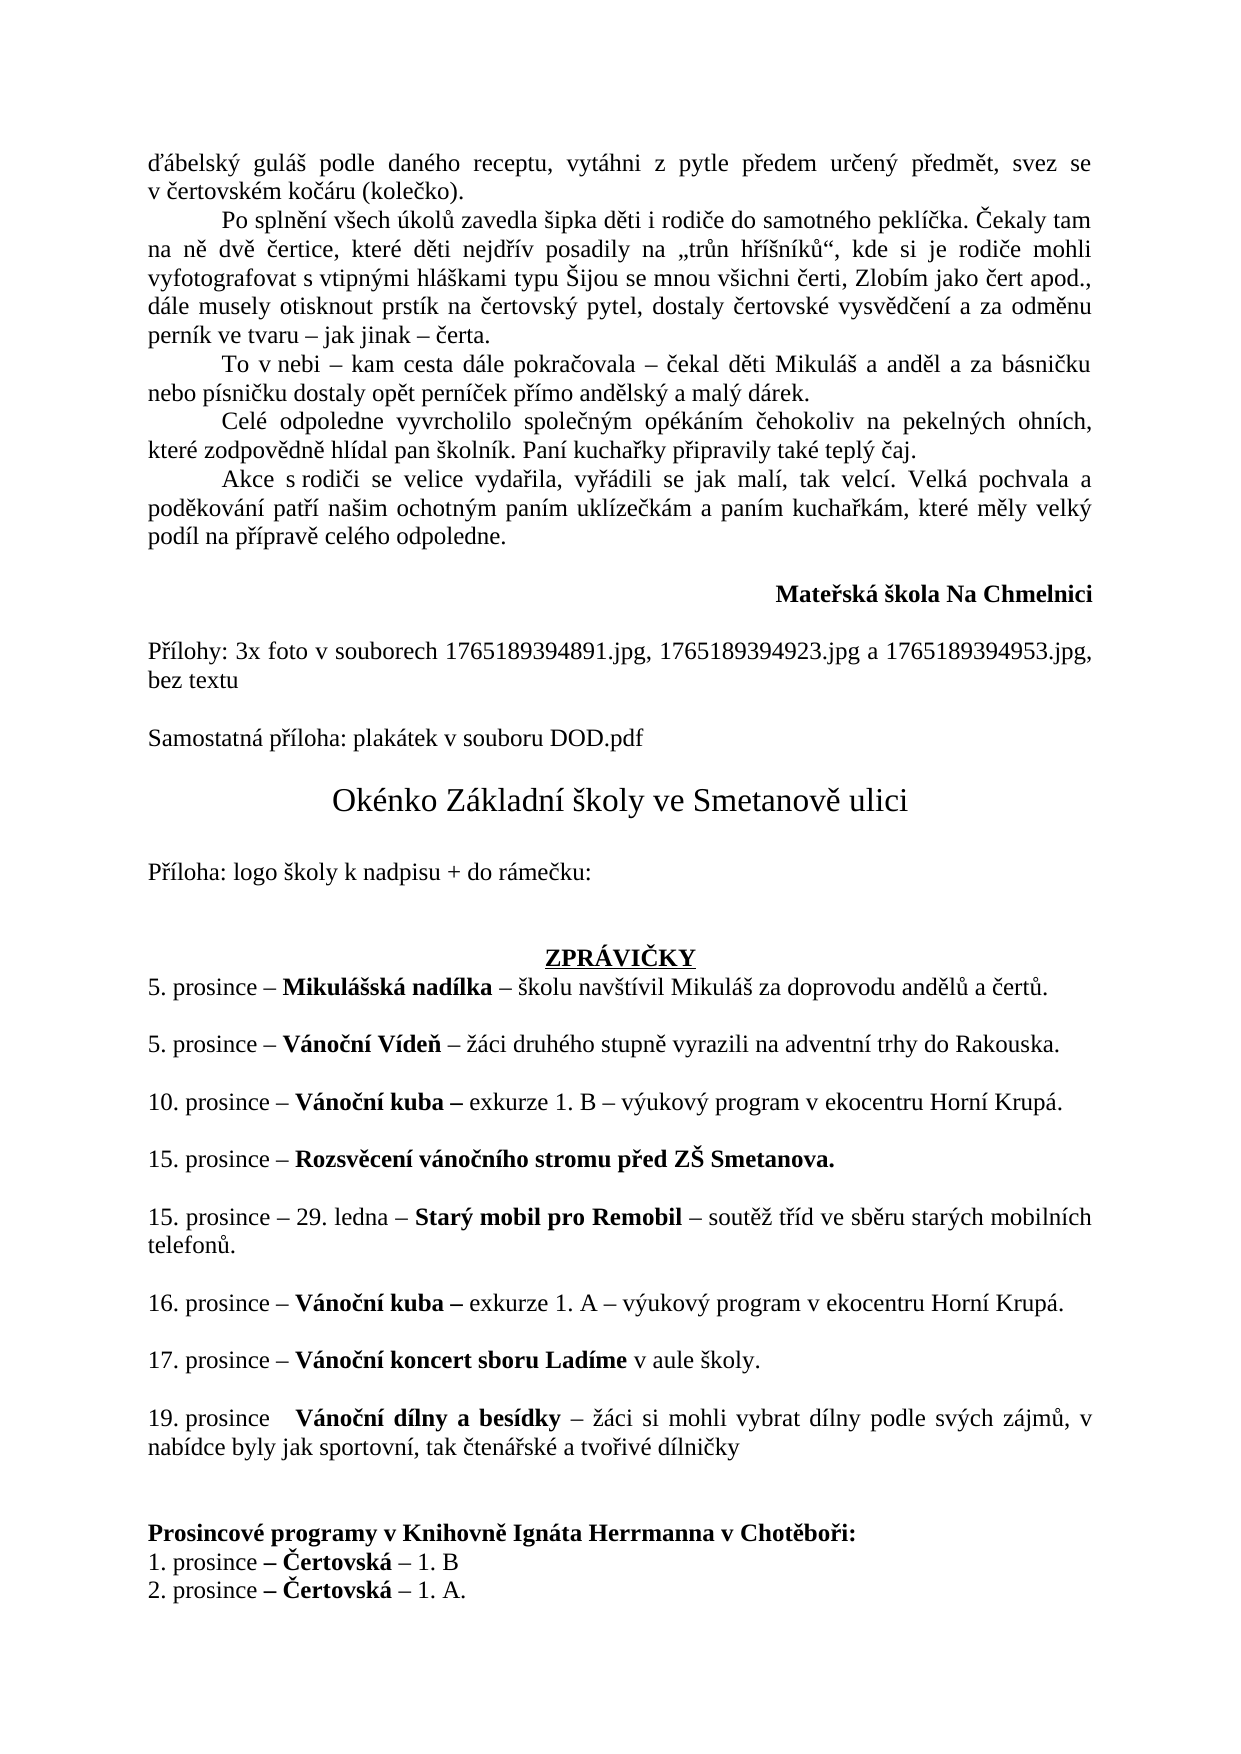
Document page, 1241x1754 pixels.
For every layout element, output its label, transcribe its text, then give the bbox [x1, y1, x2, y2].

text 5. prosince – Vánoční Vídeň – žáci druhého stupně vyrazili na adventní trhy do Rakouska. [148, 1029, 1093, 1058]
text Samostatná příloha: plakátek v souboru DOD.pdf [148, 723, 1093, 751]
text Akce s rodiči se velice vydařila, vyřádili se jak malí, tak velcí. Velká pochvala a poděkování patří našim ochotným paním uklízečkám a paním kuchařkám, které měly velký podíl na přípravě celého odpoledne. [148, 464, 1093, 550]
text Mateřská škola Na Chmelnici [148, 579, 1093, 608]
text 2. prosince – Čertovská – 1. A. [148, 1576, 1093, 1604]
text Příloha: logo školy k nadpisu + do rámečku: [148, 857, 1093, 886]
text 15. prosince – Rozsvěcení vánočního stromu před ZŠ Smetanova. [148, 1144, 1093, 1173]
text 15. prosince – 29. ledna – Starý mobil pro Remobil – soutěž tříd ve sběru starých mobilních telefonů. [148, 1202, 1093, 1259]
text 17. prosince – Vánoční koncert sboru Ladíme v aule školy. [148, 1346, 1093, 1374]
text Přílohy: 3x foto v souborech 1765189394891.jpg, 1765189394923.jpg a 1765189394953.jpg, bez textu [148, 636, 1093, 694]
text ZPRÁVIČKY [148, 943, 1093, 972]
text 5. prosince – Mikulášská nadílka – školu navštívil Mikuláš za doprovodu andělů a čertů. [148, 972, 1093, 1001]
text 10. prosince – Vánoční kuba – exkurze 1. B – výukový program v ekocentru Horní Krupá. [148, 1087, 1093, 1116]
text Po splnění všech úkolů zavedla šipka děti i rodiče do samotného peklíčka. Čekaly tam na ně dvě čertice, které děti nejdřív posadily na „trůn hříšníků“, kde si je rodiče mohli vyfotografovat s vtipnými hláškami typu Šijou se mnou všichni čerti, Zlobím jako čert apod., dále musely otisknout prstík na čertovský pytel, dostaly čertovské vysvědčení a za odměnu perník ve tvaru – jak jinak – čerta. [148, 205, 1093, 349]
text 16. prosince – Vánoční kuba – exkurze 1. A – výukový program v ekocentru Horní Krupá. [148, 1288, 1093, 1317]
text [148, 148, 1093, 205]
text 1. prosince – Čertovská – 1. B [148, 1547, 1093, 1576]
text To v nebi – kam cesta dále pokračovala – čekal děti Mikuláš a anděl a za básničku nebo písničku dostaly opět perníček přímo andělský a malý dárek. [148, 349, 1093, 406]
text Prosincové programy v Knihovně Ignáta Herrmanna v Chotěboři: [148, 1518, 1093, 1547]
text 19. prosince Vánoční dílny a besídky – žáci si mohli vybrat dílny podle svých zájmů, v nabídce byly jak sportovní, tak čtenářské a tvořivé dílničky [148, 1403, 1093, 1461]
text Celé odpoledne vyvrcholilo společným opékáním čehokoliv na pekelných ohních, které zodpovědně hlídal pan školník. Paní kuchařky připravily také teplý čaj. [148, 406, 1093, 464]
text Okénko Základní školy ve Smetanově ulici [148, 780, 1093, 818]
